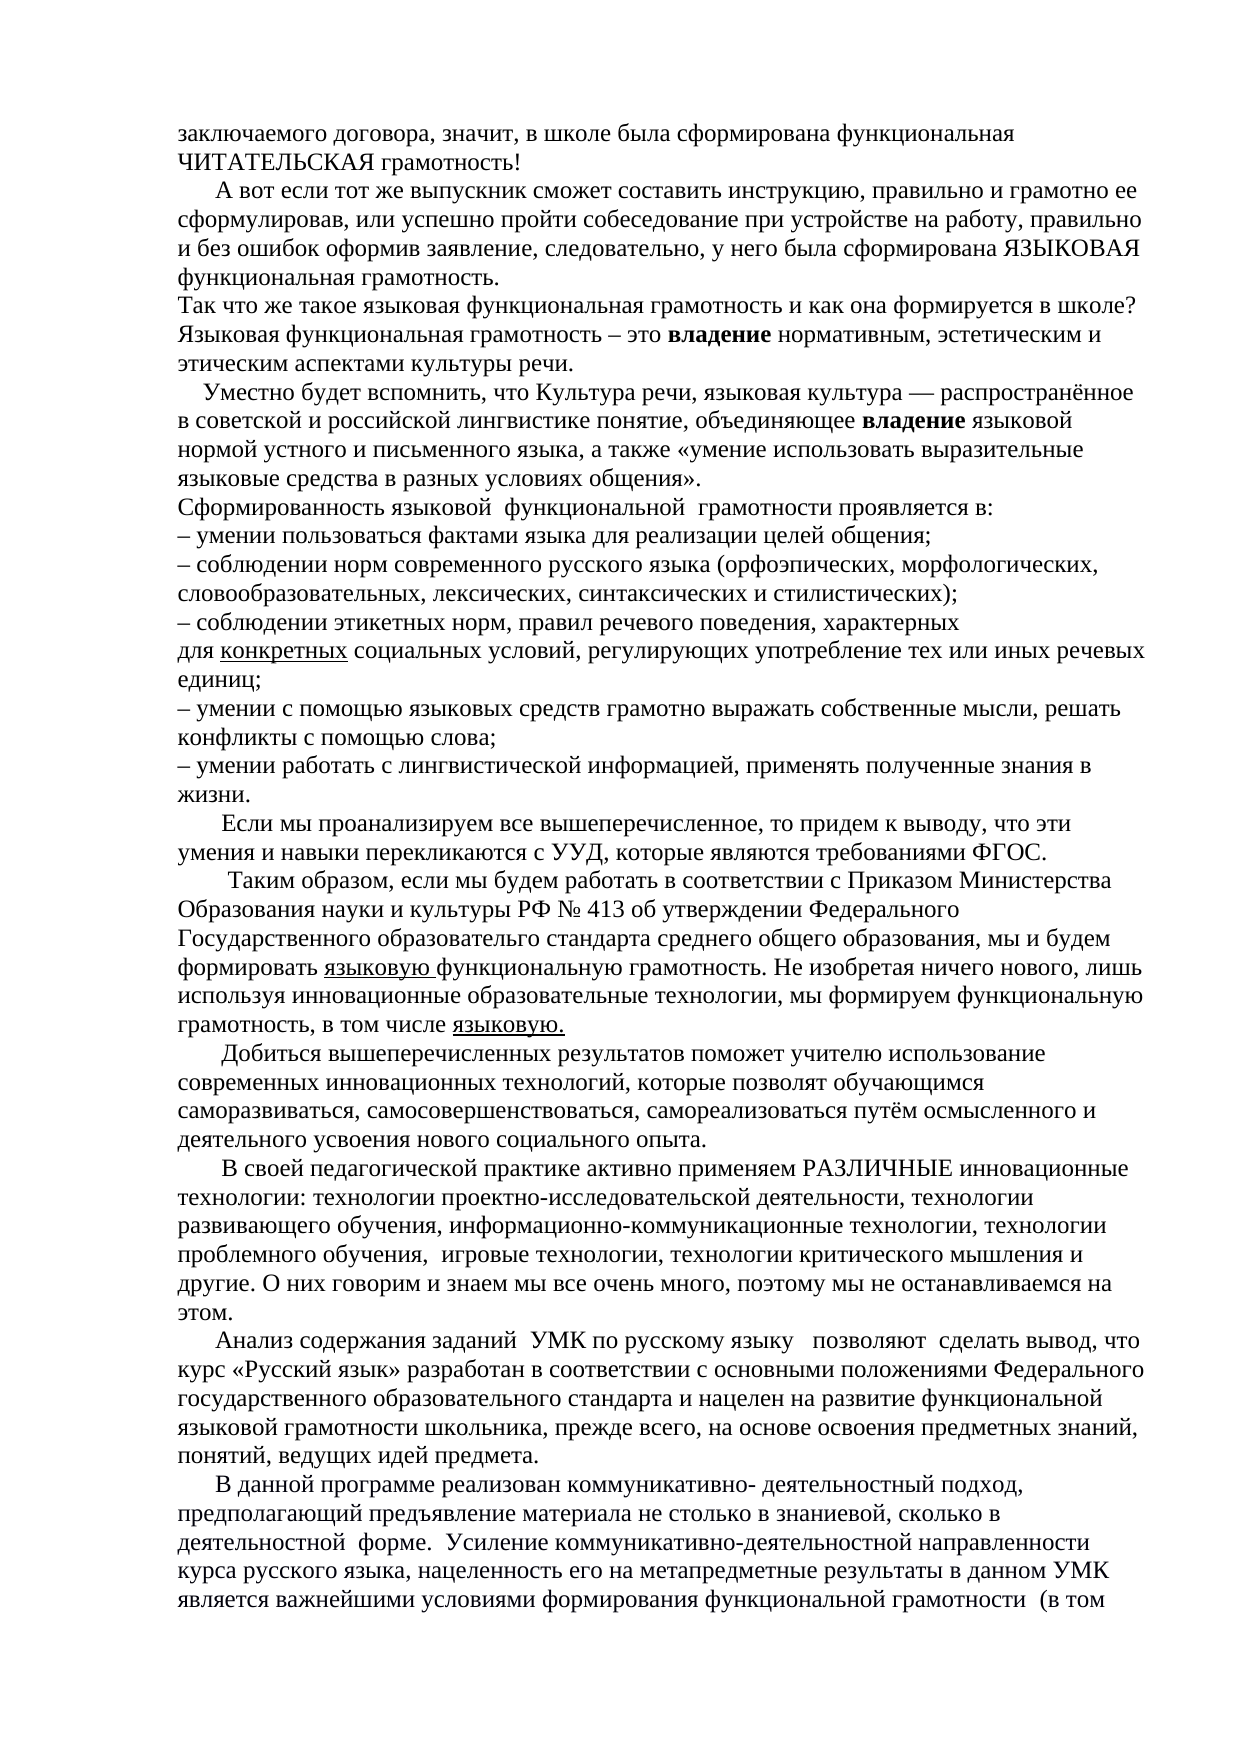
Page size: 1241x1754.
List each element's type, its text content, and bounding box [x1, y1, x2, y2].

text Языковая функциональная грамотность – это владение нормативным, эстетическим и этическим аспектами культуры речи. [177, 319, 1152, 377]
text Уместно будет вспомнить, что Культура речи, языковая культура — распространённое в советской и российской лингвистике понятие, объединяющее владение языковой нормой устного и письменного языка, а также «умение использовать выразительные языковые средства в разных условиях общения». [177, 377, 1152, 492]
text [177, 118, 1152, 176]
text Добиться вышеперечисленных результатов поможет учителю использование современных инновационных технологий, которые позволят обучающимся саморазвиваться, самосовершенствоваться, самореализоваться путём осмысленного и деятельного усвоения нoвого социального опыта. [177, 1038, 1152, 1153]
text – умении с помощью языковых средств грамотно выражать собственные мысли, решать конфликты с помощью слова; [177, 693, 1152, 751]
text – умении пользоваться фактами языка для реализации целей общения; [177, 521, 1152, 549]
text – соблюдении норм современного русского языка (орфоэпических, морфологических, словообразовательных, лексических, синтаксических и стилистических); [177, 549, 1152, 607]
text Если мы проанализируем все вышеперечисленное, то придем к выводу, что эти умения и навыки перекликаются с УУД, которые являются требованиями ФГОС. [177, 808, 1152, 866]
text – умении работать с лингвистической информацией, применять полученные знания в жизни. [177, 751, 1152, 808]
text Таким образом, если мы будем работать в соответствии с Приказом Министерства Образования науки и культуры РФ № 413 об утверждении Федерального Государственного образовательго стандарта среднего общего образования, мы и будем формировать языковую функциональную грамотность. Не изобретая ничего нового, лишь используя инновационные образовательные технологии, мы формируем функциональную грамотность, в том числе языковую. [177, 866, 1152, 1038]
text Сформированность языковой функциональной грамотности проявляется в: [177, 492, 1152, 521]
text В своей педагогической практике активно применяем РАЗЛИЧНЫЕ инновационные технoлогии: технологии проектно-исследовательской деятельности, технологии развивающего обучения, информационно-коммуникационные технологии, технологии проблемного обучения, игровые технологии, технологии критического мышления и другие. О них говорим и знаем мы все очень много, поэтому мы не останавливаемся на этом. [177, 1153, 1152, 1326]
text Так что же такое языковая функциональная грамотность и как она формируется в школе? [177, 291, 1152, 319]
text А вот если тот же выпускник сможет составить инструкцию, правильно и грамотно ее сформулировав, или успешно пройти собеседование при устройстве на работу, правильно и без ошибок оформив заявление, следовательно, у него была сформирована ЯЗЫКОВАЯ функциональная грамотность. [177, 176, 1152, 291]
text – соблюдении этикетных норм, правил речевого поведения, характерных для конкретных социальных условий, регулирующих употребление тех или иных речевых единиц; [177, 607, 1152, 693]
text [177, 1469, 1152, 1613]
text Анализ содержания заданий УМК по русскому языку позволяют сделать вывод, что курс «Русский язык» разработан в соответствии с основными положениями Федерального государственного образовательного стандарта и нацелен на развитие функциональной языковой грамотности школьника, прежде всего, на основе освоения предметных знаний, понятий, ведущих идей предмета. [177, 1326, 1152, 1469]
